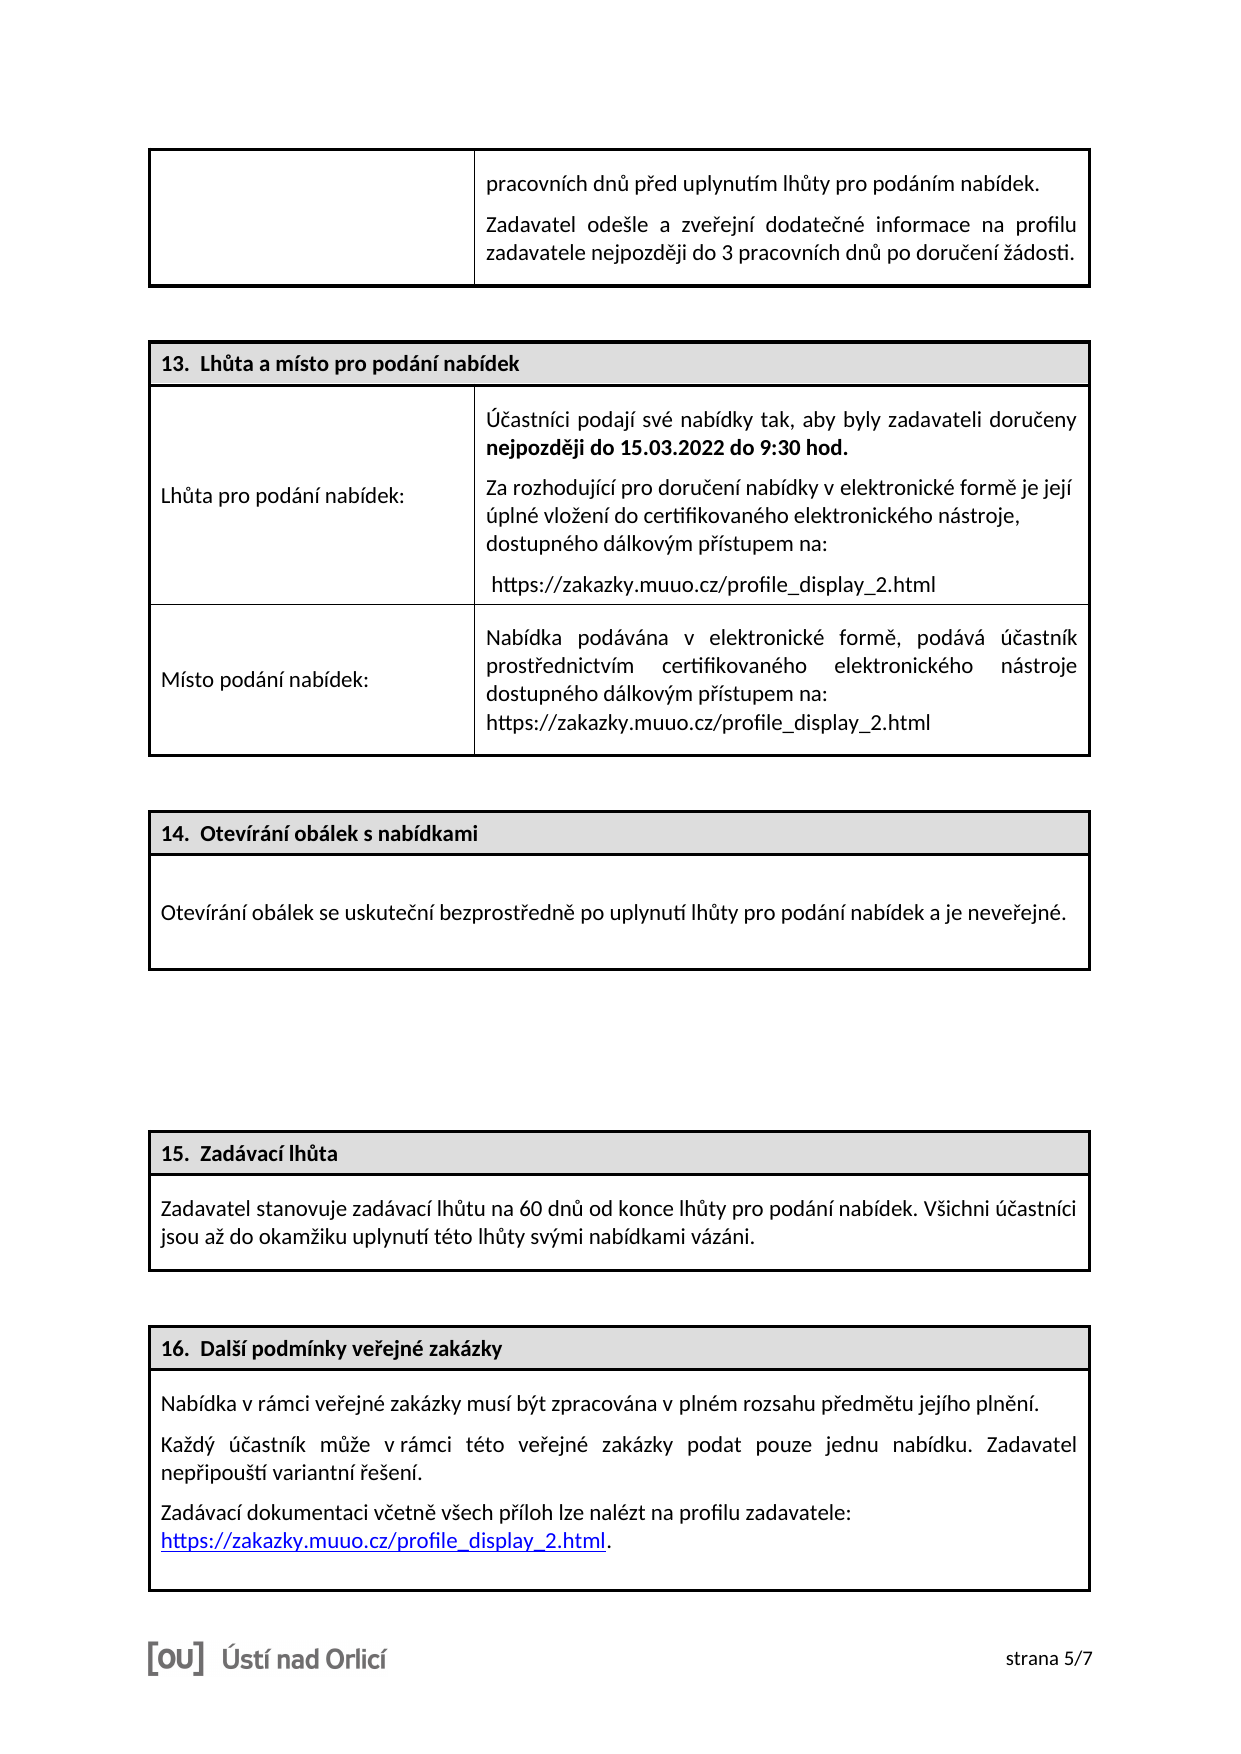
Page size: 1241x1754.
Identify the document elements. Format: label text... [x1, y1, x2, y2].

table_cell Místo podání nabídek: [151, 605, 474, 754]
table_cell Otevírání obálek se uskuteční bezprostředně po uplynutí lhůty pro podání nabídek a je neveřejné. [151, 856, 1088, 967]
table_header 13. Lhůta a místo pro podání nabídek [151, 344, 1088, 383]
table_header 16. Další podmínky veřejné zakázky [151, 1328, 1088, 1368]
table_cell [151, 151, 474, 284]
table_header 15. Zadávací lhůta [151, 1133, 1088, 1173]
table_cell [475, 151, 1088, 284]
table_cell Účastníci podají své nabídky tak, aby byly zadavateli doručeny nejpozději do 15.03.2022 do 9:30 hod. Za rozhodující pro doručení nabídky v elektronické formě je její úplné vložení do certifikovaného elektronického nástroje, dostupného dálkovým přístupem na: https://zakazky.muuo.cz/profile_display_2.html [475, 387, 1088, 604]
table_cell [151, 1371, 1088, 1588]
table_cell Nabídka podávána v elektronické formě, podává účastník prostřednictvím certifikovaného elektronického nástroje dostupného dálkovým přístupem na: https://zakazky.muuo.cz/profile_display_2.html [475, 605, 1088, 754]
table_header 14. Otevírání obálek s nabídkami [151, 813, 1088, 853]
picture [147, 1640, 389, 1677]
table_cell Zadavatel stanovuje zadávací lhůtu na 60 dnů od konce lhůty pro podání nabídek. Všichni účastníci jsou až do okamžiku uplynutí této lhůty svými nabídkami vázáni. [151, 1176, 1088, 1269]
table_cell Lhůta pro podání nabídek: [151, 387, 474, 604]
